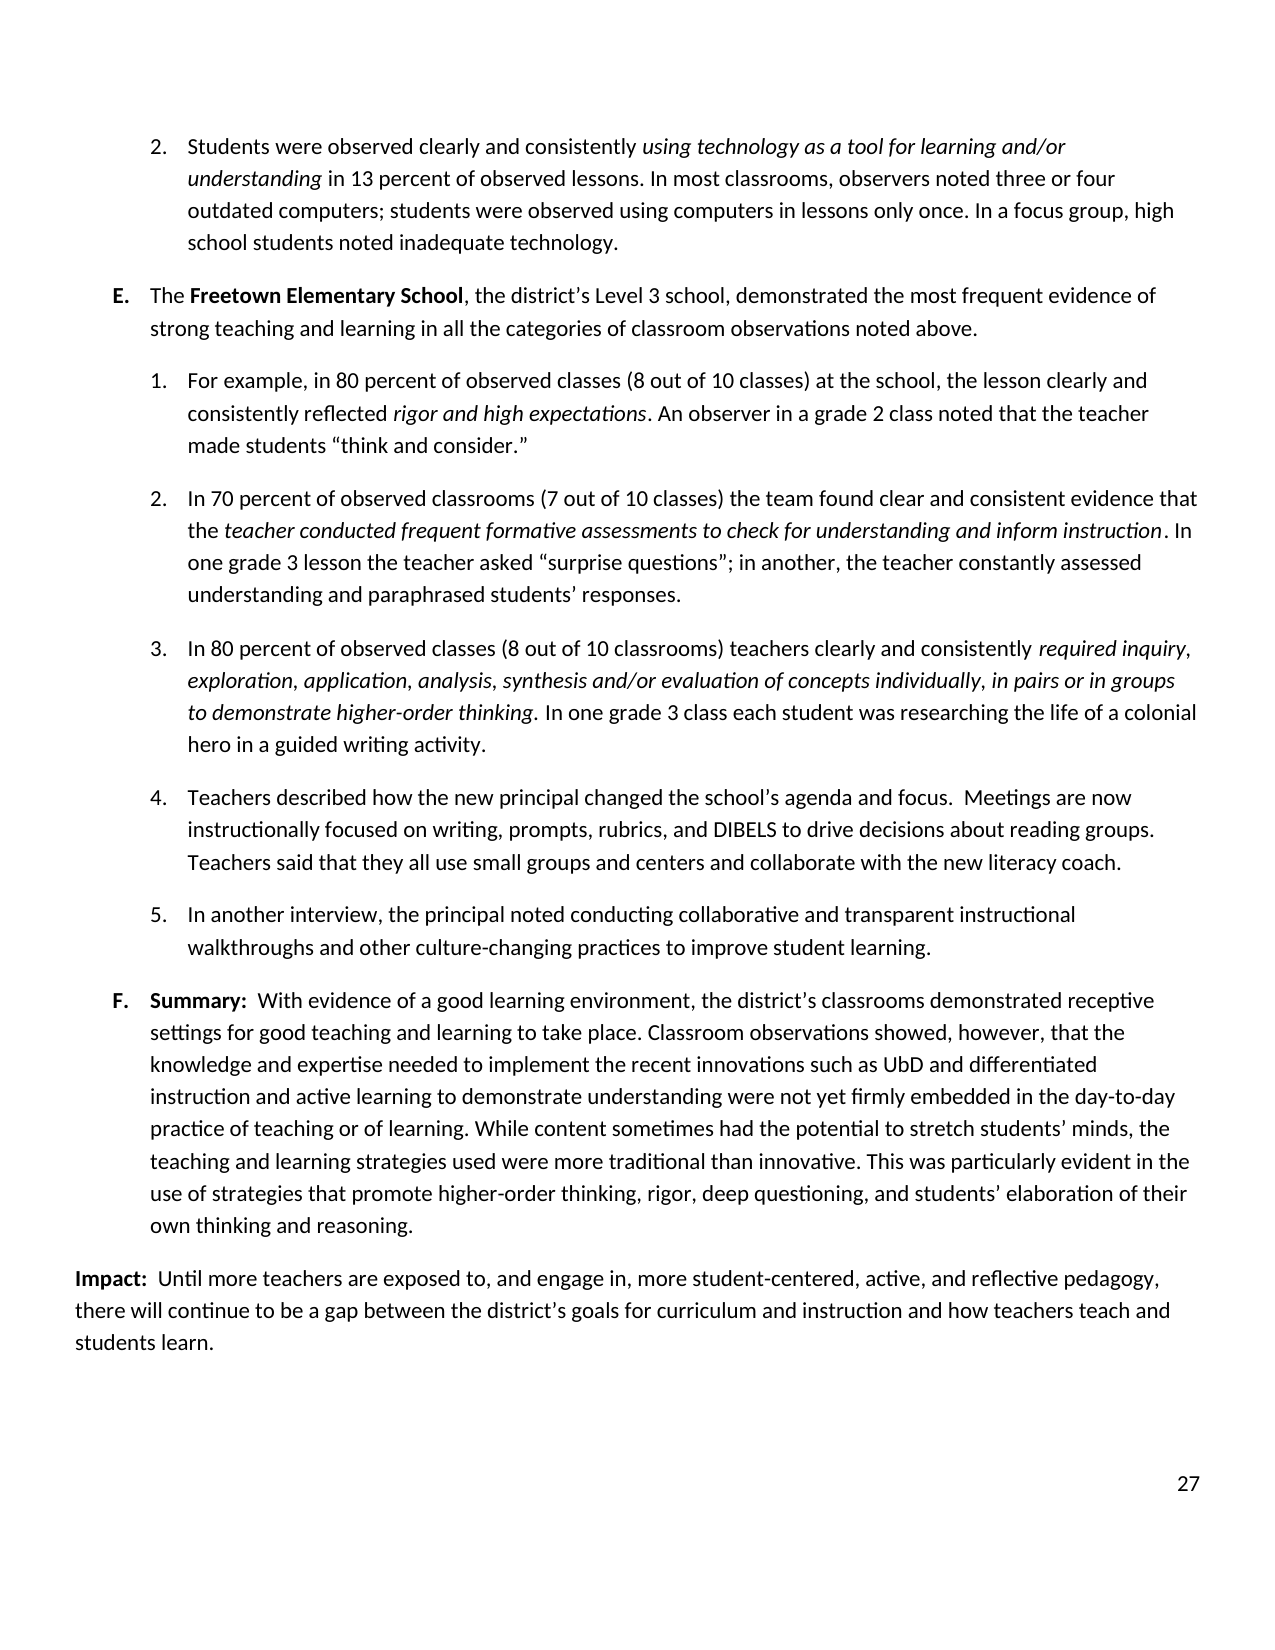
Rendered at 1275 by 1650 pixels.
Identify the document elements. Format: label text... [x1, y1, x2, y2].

text Impact: Until more teachers are exposed to, and engage in, more student-centered, active, and reflective pedagogy, there will continue to be a gap between the district’s goals for curriculum and instruction and how teachers teach and students learn. [75, 1264, 1200, 1357]
text F. Summary: With evidence of a good learning environment, the district’s classrooms demonstrated receptive settings for good teaching and learning to take place. Classroom observations showed, however, that the knowledge and expertise needed to implement the recent innovations such as UbD and differentiated instruction and active learning to demonstrate understanding were not yet firmly embedded in the day-to-day practice of teaching or of learning. While content sometimes had the potential to stretch students’ minds, the teaching and learning strategies used were more traditional than innovative. This was particularly evident in the use of strategies that promote higher-order thinking, rigor, deep questioning, and students’ elaboration of their own thinking and reasoning. [75, 986, 1200, 1239]
text 3. In 80 percent of observed classes (8 out of 10 classrooms) teachers clearly and consistently required inquiry, exploration, application, analysis, synthesis and/or evaluation of concepts individually, in pairs or in groups to demonstrate higher-order thinking. In one grade 3 class each student was researching the life of a colonial hero in a guided writing activity. [75, 634, 1200, 758]
text 4. Teachers described how the new principal changed the school’s agenda and focus. Meetings are now instructionally focused on writing, prompts, rubrics, and DIBELS to drive decisions about reading groups. Teachers said that they all use small groups and centers and collaborate with the new literacy coach. [75, 783, 1200, 876]
text 5. In another interview, the principal noted conducting collaborative and transparent instructional walkthroughs and other culture-changing practices to improve student learning. [75, 901, 1200, 961]
text 2. Students were observed clearly and consistently using technology as a tool for learning and/or understanding in 13 percent of observed lessons. In most classrooms, observers noted three or four outdated computers; students were observed using computers in lessons only once. In a focus group, high school students noted inadequate technology. [75, 132, 1200, 256]
text 2. In 70 percent of observed classrooms (7 out of 10 classes) the team found clear and consistent evidence that the teacher conducted frequent formative assessments to check for understanding and inform instruction. In one grade 3 lesson the teacher asked “surprise questions”; in another, the teacher constantly assessed understanding and paraphrased students’ responses. [75, 484, 1200, 609]
text 1. For example, in 80 percent of observed classes (8 out of 10 classes) at the school, the lesson clearly and consistently reflected rigor and high expectations. An observer in a grade 2 class noted that the teacher made students “think and consider.” [75, 367, 1200, 459]
text E. The Freetown Elementary School, the district’s Level 3 school, demonstrated the most frequent evidence of strong teaching and learning in all the categories of classroom observations noted above. [75, 281, 1200, 342]
